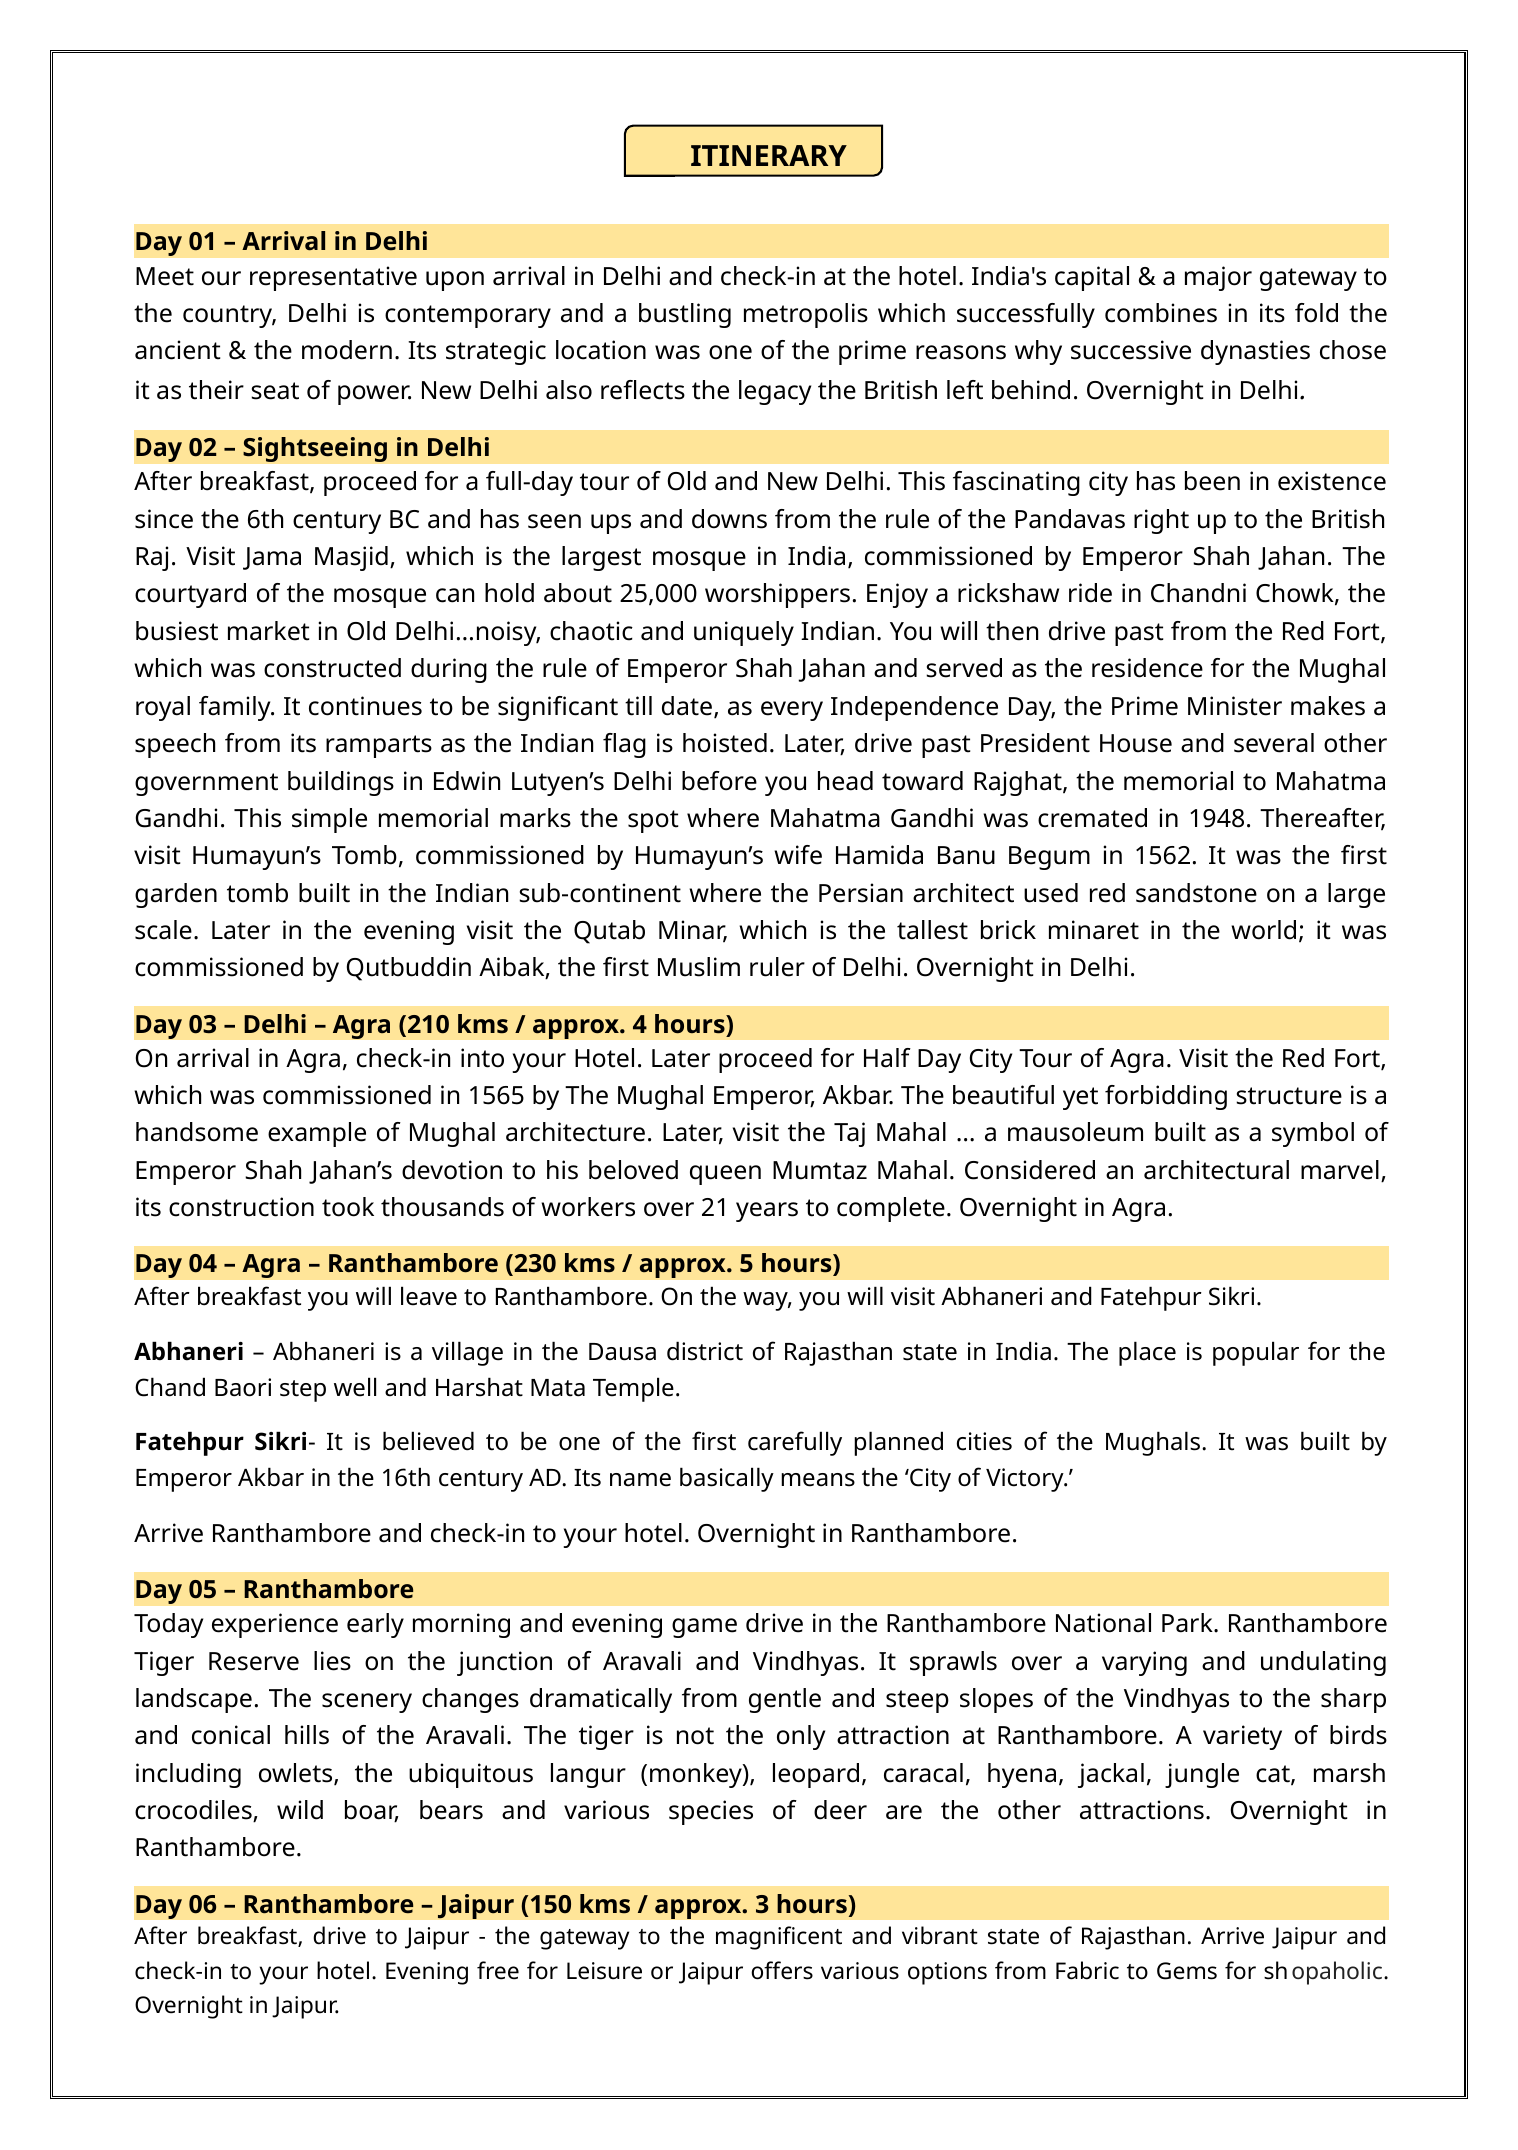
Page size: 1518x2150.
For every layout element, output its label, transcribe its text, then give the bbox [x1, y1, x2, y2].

text Day 04 – Agra – Ranthambore (230 kms / approx. 5 hours) [134, 1246, 1389, 1280]
text Day 02 – Sightseeing in Delhi [134, 430, 1389, 464]
text Meet our representative upon arrival in Delhi and check-in at the hotel. India's capital & a major gateway to the country, Delhi is contemporary and a bustling metropolis which successfully combines in its fold the ancient & the modern. Its strategic location was one of the prime reasons why successive dynasties chose it as their seat of power. New Delhi also reflects the legacy the British left behind. Overnight in Delhi. [134, 258, 1389, 407]
text After breakfast you will leave to Ranthambore. On the way, you will visit Abhaneri and Fatehpur Sikri. [134, 1280, 1389, 1313]
text Fatehpur Sikri- It is believed to be one of the first carefully planned cities of the Mughals. It was built by Emperor Akbar in the 16th century AD. Its name basically means the ‘City of Victory.’ [134, 1425, 1389, 1493]
text Today experience early morning and evening game drive in the Ranthambore National Park. Ranthambore Tiger Reserve lies on the junction of Aravali and Vindhyas. It sprawls over a varying and undulating landscape. The scenery changes dramatically from gentle and steep slopes of the Vindhyas to the sharp and conical hills of the Aravali. The tiger is not the only attraction at Ranthambore. A variety of birds including owlets, the ubiquitous langur (monkey), leopard, caracal, hyena, jackal, jungle cat, marsh crocodiles, wild boar, bears and various species of deer are the other attractions. Overnight in Ranthambore. [134, 1606, 1389, 1864]
text Day 06 – Ranthambore – Jaipur (150 kms / approx. 3 hours) [134, 1886, 1389, 1920]
text Day 05 – Ranthambore [134, 1572, 1389, 1606]
text Day 03 – Delhi – Agra (210 kms / approx. 4 hours) [134, 1006, 1389, 1040]
text Day 01 – Arrival in Delhi [134, 224, 1389, 258]
text After breakfast, proceed for a full-day tour of Old and New Delhi. This fascinating city has been in existence since the 6th century BC and has seen ups and downs from the rule of the Pandavas right up to the British Raj. Visit Jama Masjid, which is the largest mosque in India, commissioned by Emperor Shah Jahan. The courtyard of the mosque can hold about 25,000 worshippers. Enjoy a rickshaw ride in Chandni Chowk, the busiest market in Old Delhi…noisy, chaotic and uniquely Indian. You will then drive past from the Red Fort, which was constructed during the rule of Emperor Shah Jahan and served as the residence for the Mughal royal family. It continues to be significant till date, as every Independence Day, the Prime Minister makes a speech from its ramparts as the Indian flag is hoisted. Later, drive past President House and several other government buildings in Edwin Lutyen’s Delhi before you head toward Rajghat, the memorial to Mahatma Gandhi. This simple memorial marks the spot where Mahatma Gandhi was cremated in 1948. Thereafter, visit Humayun’s Tomb, commissioned by Humayun’s wife Hamida Banu Begum in 1562. It was the first garden tomb built in the Indian sub-continent where the Persian architect used red sandstone on a large scale. Later in the evening visit the Qutab Minar, which is the tallest brick minaret in the world; it was commissioned by Qutbuddin Aibak, the first Muslim ruler of Delhi. Overnight in Delhi. [134, 464, 1389, 984]
text After breakfast, drive to Jaipur - the gateway to the magnificent and vibrant state of Rajasthan. Arrive Jaipur and check-in to your hotel. Evening free for Leisure or Jaipur offers various options from Fabric to Gems for shopaholic. Overnight in Jaipur. [134, 1920, 1389, 2020]
text Abhaneri – Abhaneri is a village in the Dausa district of Rajasthan state in India. The place is popular for the Chand Baori step well and Harshat Mata Temple. [134, 1335, 1389, 1403]
text On arrival in Agra, check-in into your Hotel. Later proceed for Half Day City Tour of Agra. Visit the Red Fort, which was commissioned in 1565 by The Mughal Emperor, Akbar. The beautiful yet forbidding structure is a handsome example of Mughal architecture. Later, visit the Taj Mahal … a mausoleum built as a symbol of Emperor Shah Jahan’s devotion to his beloved queen Mumtaz Mahal. Considered an architectural marvel, its construction took thousands of workers over 21 years to complete. Overnight in Agra. [134, 1040, 1389, 1224]
text Arrive Ranthambore and check-in to your hotel. Overnight in Ranthambore. [134, 1516, 1389, 1549]
